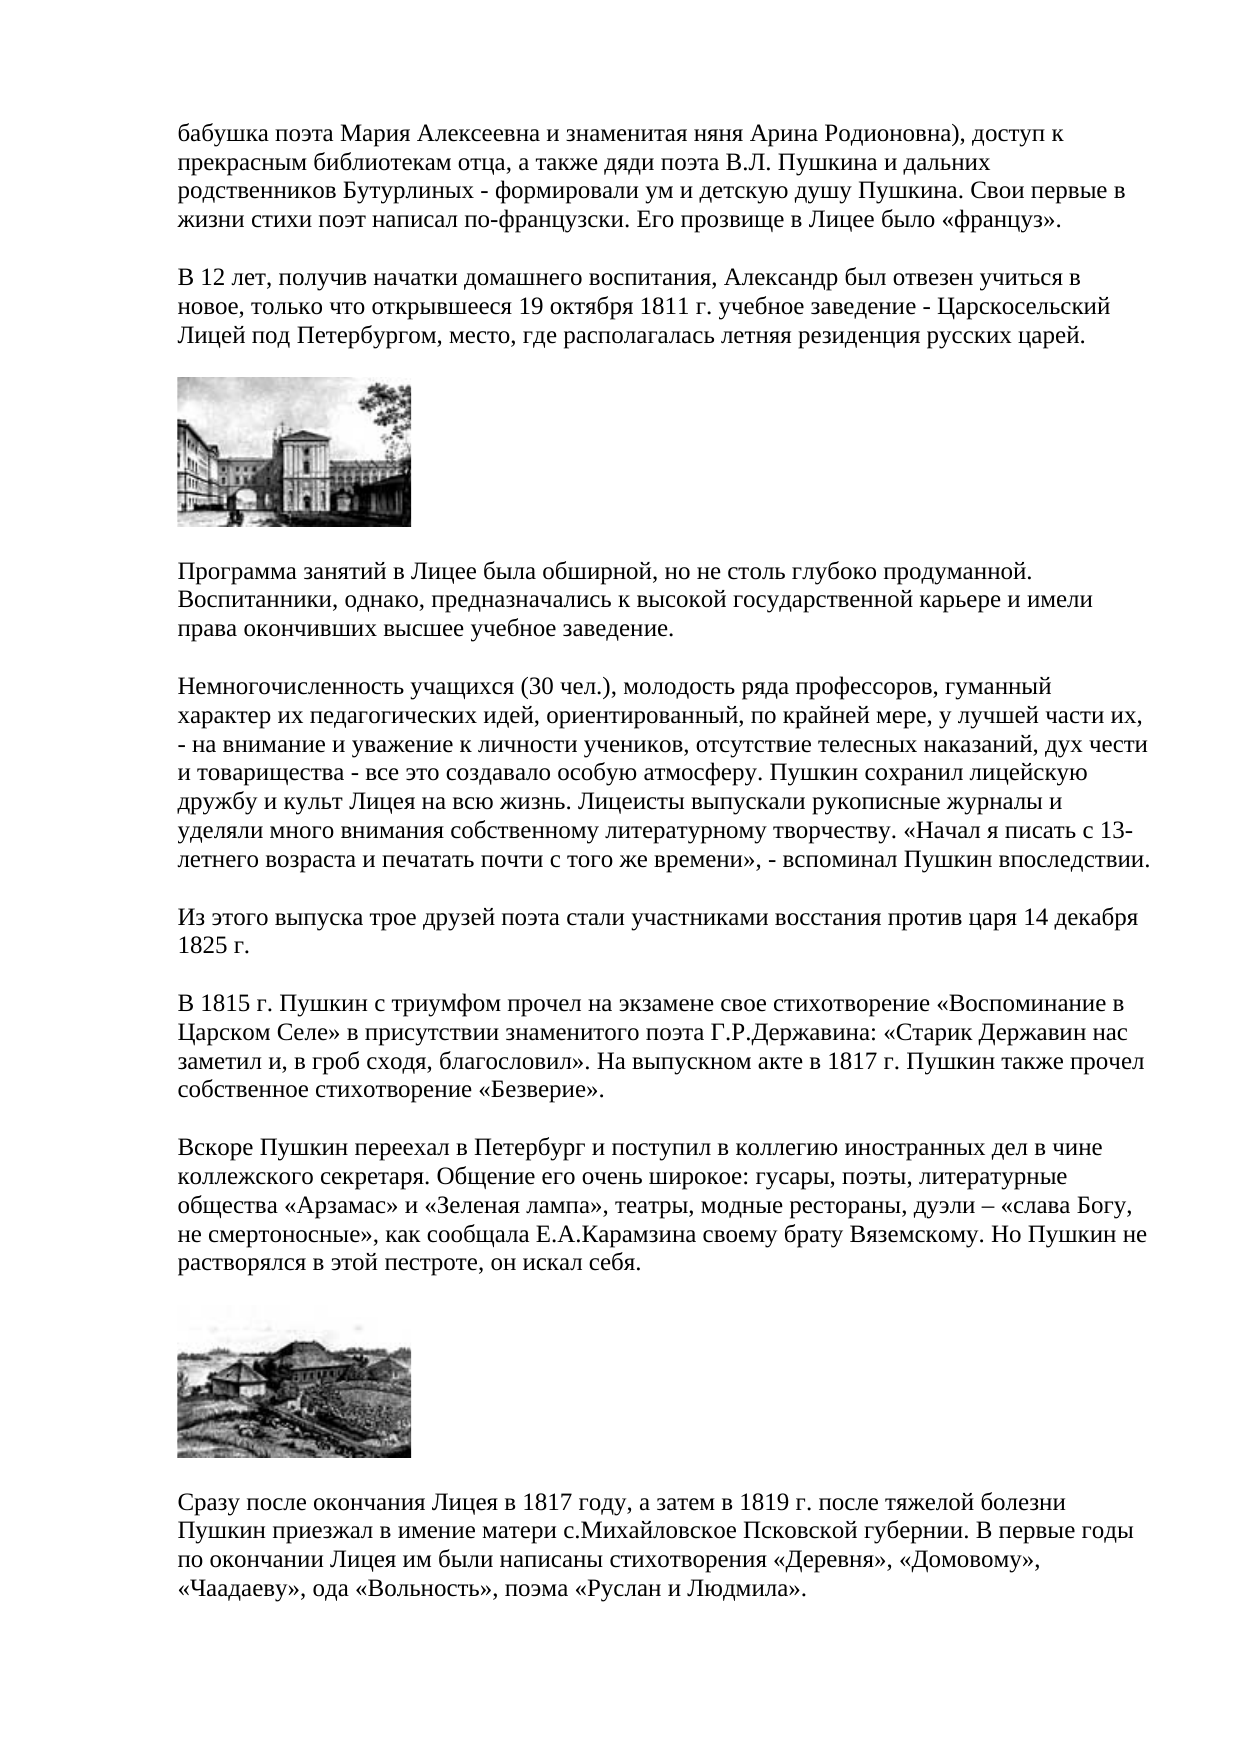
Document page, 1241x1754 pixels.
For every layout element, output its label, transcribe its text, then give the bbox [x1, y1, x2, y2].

text Из этого выпуска трое друзей поэта стали участниками восстания против царя 14 декабря 1825 г. [177, 902, 1152, 959]
picture [177, 377, 412, 527]
text Сразу после окончания Лицея в 1817 году, а затем в 1819 г. после тяжелой болезни Пушкин приезжал в имение матери с.Михайловское Псковской губернии. В первые годы по окончании Лицея им были написаны стихотворения «Деревня», «Домовому», «Чаадаеву», ода «Вольность», поэма «Руслан и Людмила». [177, 1487, 1152, 1602]
text Немногочисленность учащихся (30 чел.), молодость ряда профессоров, гуманный характер их педагогических идей, ориентированный, по крайней мере, у лучшей части их, - на внимание и уважение к личности учеников, отсутствие телесных наказаний, дух чести и товарищества - все это создавало особую атмосферу. Пушкин сохранил лицейскую дружбу и культ Лицея на всю жизнь. Лицеисты выпускали рукописные журналы и уделяли много внимания собственному литературному творчеству. «Начал я писать с 13-летнего возраста и печатать почти с того же времени», - вспоминал Пушкин впоследствии. [177, 671, 1152, 872]
text Программа занятий в Лицее была обширной, но не столь глубоко продуманной. Воспитанники, однако, предназначались к высокой государственной карьере и имели права окончивших высшее учебное заведение. [177, 556, 1152, 642]
text В 1815 г. Пушкин с триумфом прочел на экзамене свое стихотворение «Воспоминание в Царском Селе» в присутствии знаменитого поэта Г.Р.Державина: «Старик Державин нас заметил и, в гроб сходя, благословил». На выпускном акте в 1817 г. Пушкин также прочел собственное стихотворение «Безверие». [177, 988, 1152, 1103]
picture [177, 1305, 412, 1458]
text Вскоре Пушкин переехал в Петербург и поступил в коллегию иностранных дел в чине коллежского секретаря. Общение его очень широкое: гусары, поэты, литературные общества «Арзамас» и «Зеленая лампа», театры, модные рестораны, дуэли – «слава Богу, не смертоносные», как сообщала Е.А.Карамзина своему брату Вяземскому. Но Пушкин не растворялся в этой пестроте, он искал себя. [177, 1132, 1152, 1276]
text В 12 лет, получив начатки домашнего воспитания, Александр был отвезен учиться в новое, только что открывшееся 19 октября 1811 г. учебное заведение - Царскосельский Лицей под Петербургом, место, где располагалась летняя резиденция русских царей. [177, 262, 1152, 348]
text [177, 118, 1152, 233]
